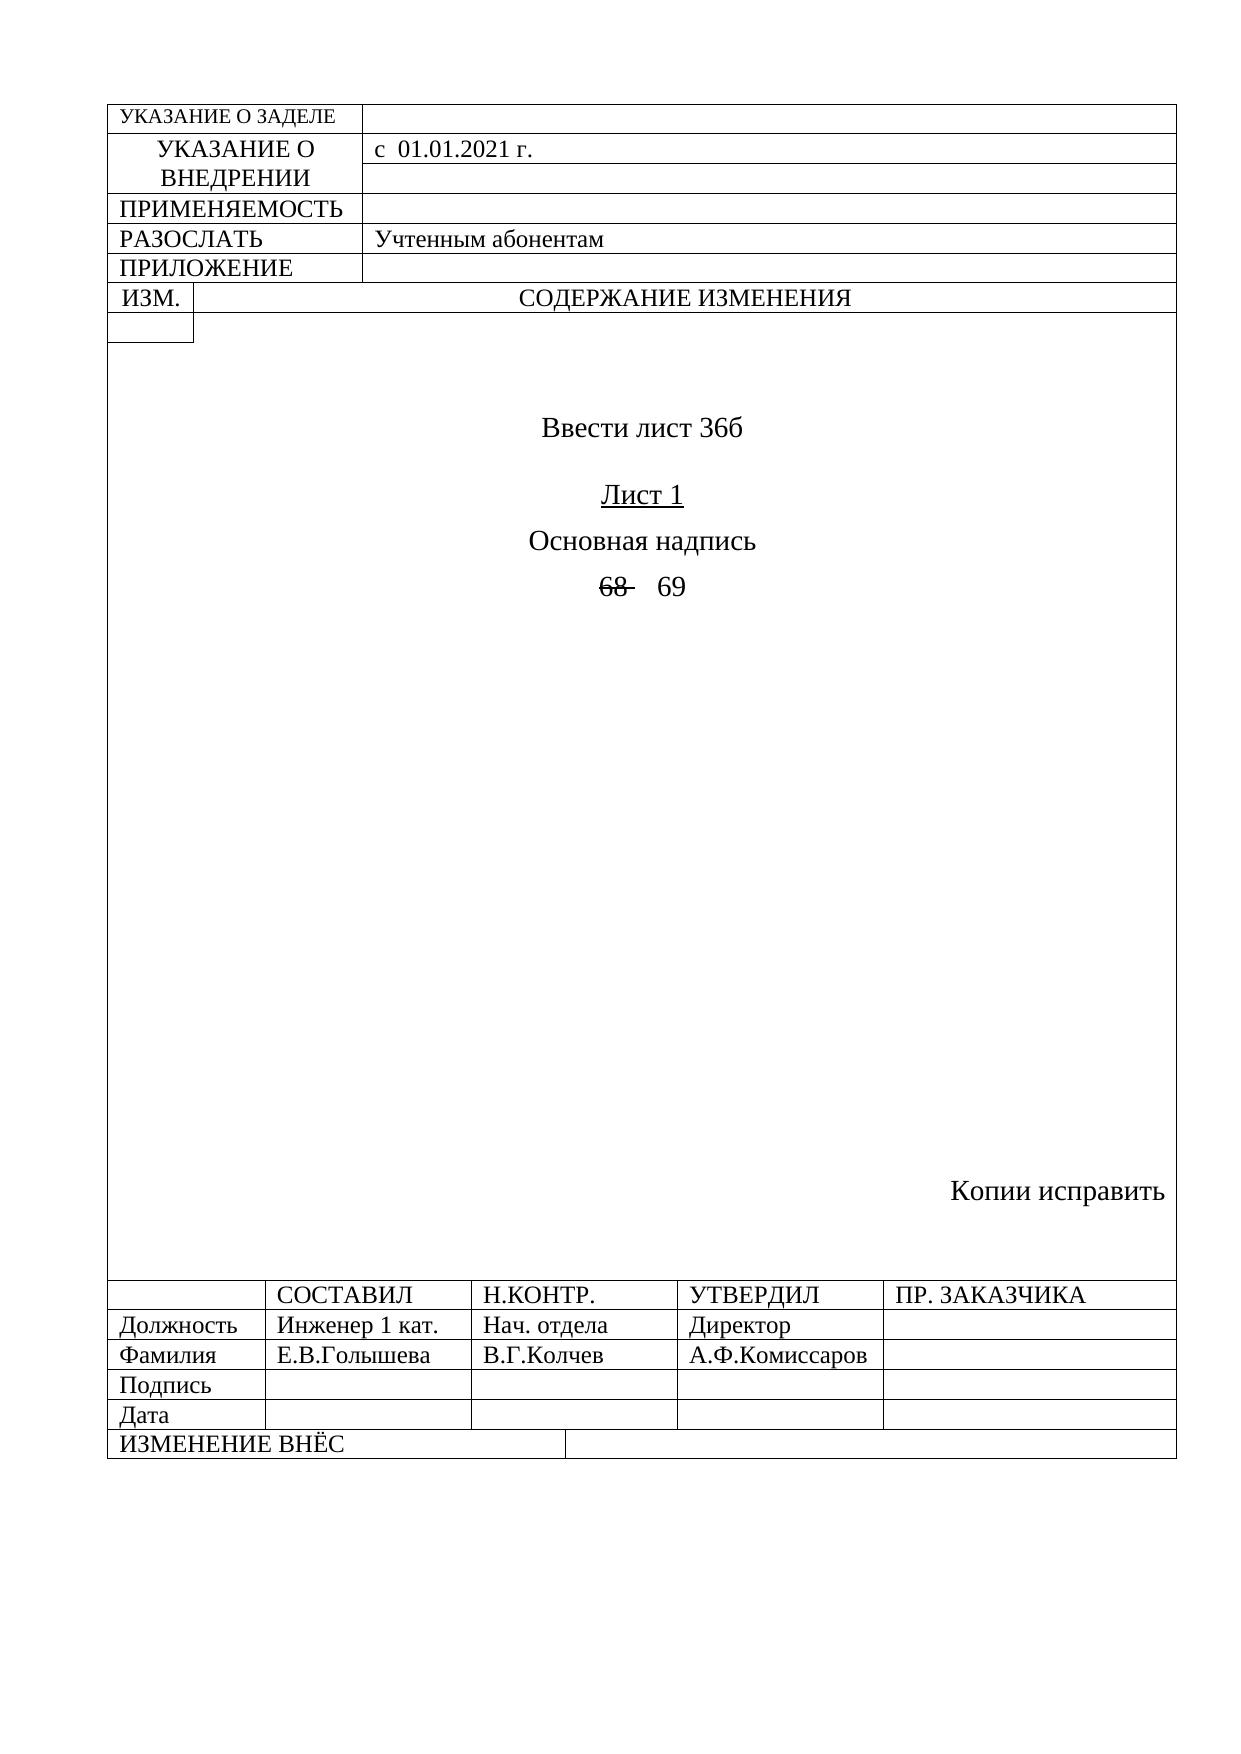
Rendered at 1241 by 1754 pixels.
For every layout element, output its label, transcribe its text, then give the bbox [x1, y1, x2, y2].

table_cell Дата [108, 1400, 265, 1428]
table_cell ПР. ЗАКАЗЧИКА [884, 1281, 1176, 1309]
table_cell [363, 105, 1176, 133]
table_cell РАЗОСЛАТЬ [108, 224, 362, 252]
table_cell УКАЗАНИЕ О ВНЕДРЕНИИ [108, 134, 362, 193]
table_cell [884, 1400, 1176, 1428]
table_cell Ввести лист 36б Лист 1 Основная надпись 68 69 Копии исправить [108, 342, 1176, 1279]
table_cell СОСТАВИЛ [266, 1281, 471, 1309]
table_cell В.Г.Колчев [472, 1340, 677, 1369]
table_cell ИЗМ. [108, 283, 193, 312]
table_cell [472, 1400, 677, 1428]
table_cell [884, 1340, 1176, 1369]
table_cell с 01.01.2021 г. [363, 134, 1176, 163]
table_cell Подпись [108, 1370, 265, 1399]
table_cell Учтенным абонентам [363, 224, 1176, 252]
table_cell [108, 313, 193, 342]
table_cell [266, 1370, 471, 1399]
table_cell ИЗМЕНЕНИЕ ВНЁС [108, 1430, 565, 1458]
table_cell Директор [678, 1310, 883, 1339]
table_cell [108, 1281, 265, 1309]
table_cell [678, 1370, 883, 1399]
table_cell Н.КОНТР. [472, 1281, 677, 1309]
table_cell СОДЕРЖАНИЕ ИЗМЕНЕНИЯ [194, 283, 1176, 312]
table_cell ПРИЛОЖЕНИЕ [108, 254, 362, 282]
table_cell [678, 1400, 883, 1428]
table_cell [566, 1430, 1176, 1458]
table_cell Е.В.Голышева [266, 1340, 471, 1369]
table_cell А.Ф.Комиссаров [678, 1340, 883, 1369]
table_cell [363, 164, 1176, 193]
table_cell УКАЗАНИЕ О ЗАДЕЛЕ [108, 105, 362, 133]
table_cell [363, 194, 1176, 223]
table_cell [884, 1310, 1176, 1339]
table_cell [363, 254, 1176, 282]
table_cell [472, 1370, 677, 1399]
table_cell [266, 1400, 471, 1428]
table_cell Фамилия [108, 1340, 265, 1369]
table_cell [884, 1370, 1176, 1399]
table_cell ПРИМЕНЯЕМОСТЬ [108, 194, 362, 223]
table_cell Нач. отдела [472, 1310, 677, 1339]
table_cell Инженер 1 кат. [266, 1310, 471, 1339]
table_cell УТВЕРДИЛ [678, 1281, 883, 1309]
table_cell [194, 313, 1176, 342]
table_cell Должность [108, 1310, 265, 1339]
